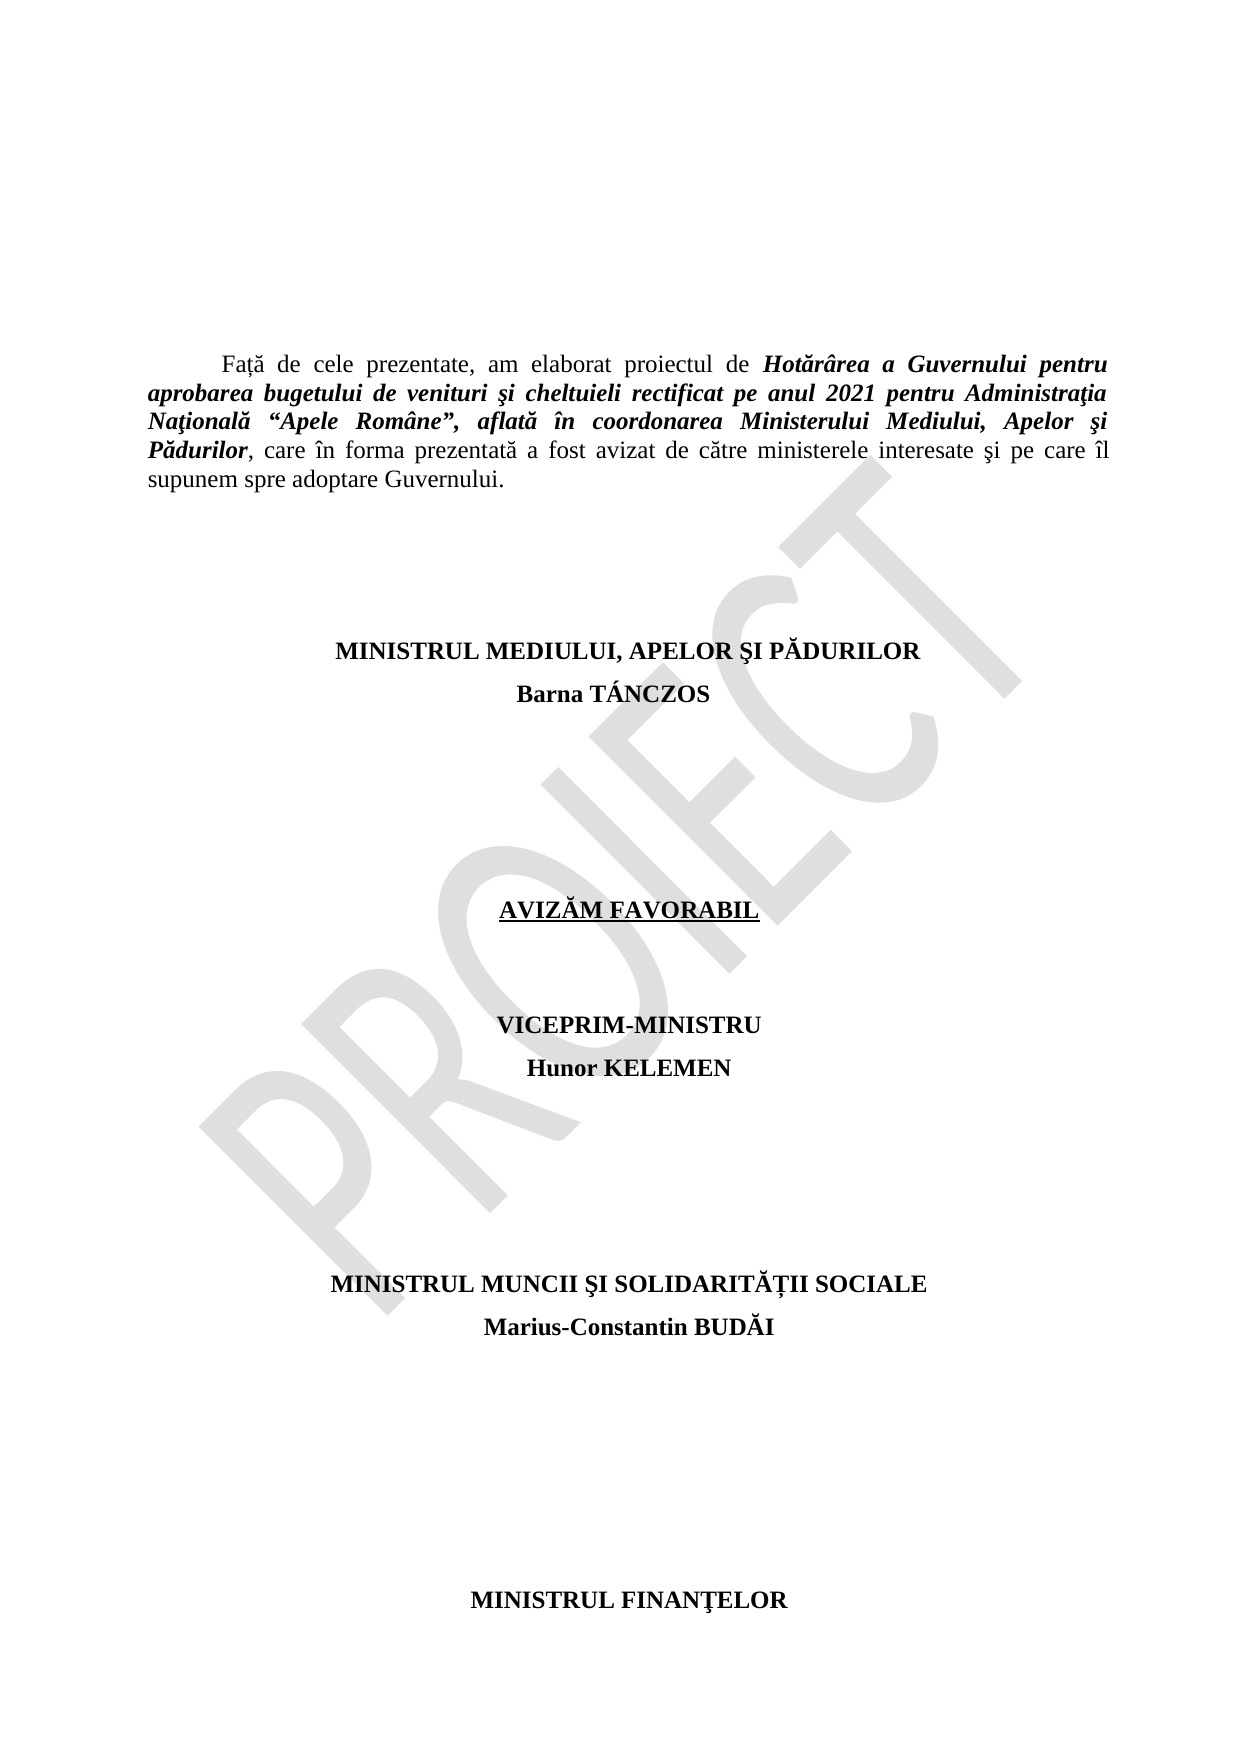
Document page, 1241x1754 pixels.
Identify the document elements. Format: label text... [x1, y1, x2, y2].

text MINISTRUL MEDIULUI, APELOR ŞI PĂDURILOR [148, 636, 1110, 665]
text MINISTRUL FINANŢELOR [148, 1585, 1110, 1614]
text AVIZĂM FAVORABIL [148, 895, 1110, 924]
text MINISTRUL MUNCII ŞI SOLIDARITĂȚII SOCIALE [148, 1269, 1110, 1298]
text Hunor KELEMEN [148, 1053, 1110, 1082]
text Față de cele prezentate, am elaborat proiectul de Hotărârea a Guvernului pentru aprobarea bugetului de venituri şi cheltuieli rectificat pe anul 2021 pentru Administraţia Naţională “Apele Române”, aflată în coordonarea Ministerului Mediului, Apelor şi Pădurilor, care în forma prezentată a fost avizat de către ministerele interesate şi pe care îl supunem spre adoptare Guvernului. [148, 349, 1110, 493]
text Barna TÁNCZOS [148, 679, 1110, 708]
text VICEPRIM-MINISTRU [148, 1010, 1110, 1039]
text Marius-Constantin BUDĂI [148, 1312, 1110, 1341]
